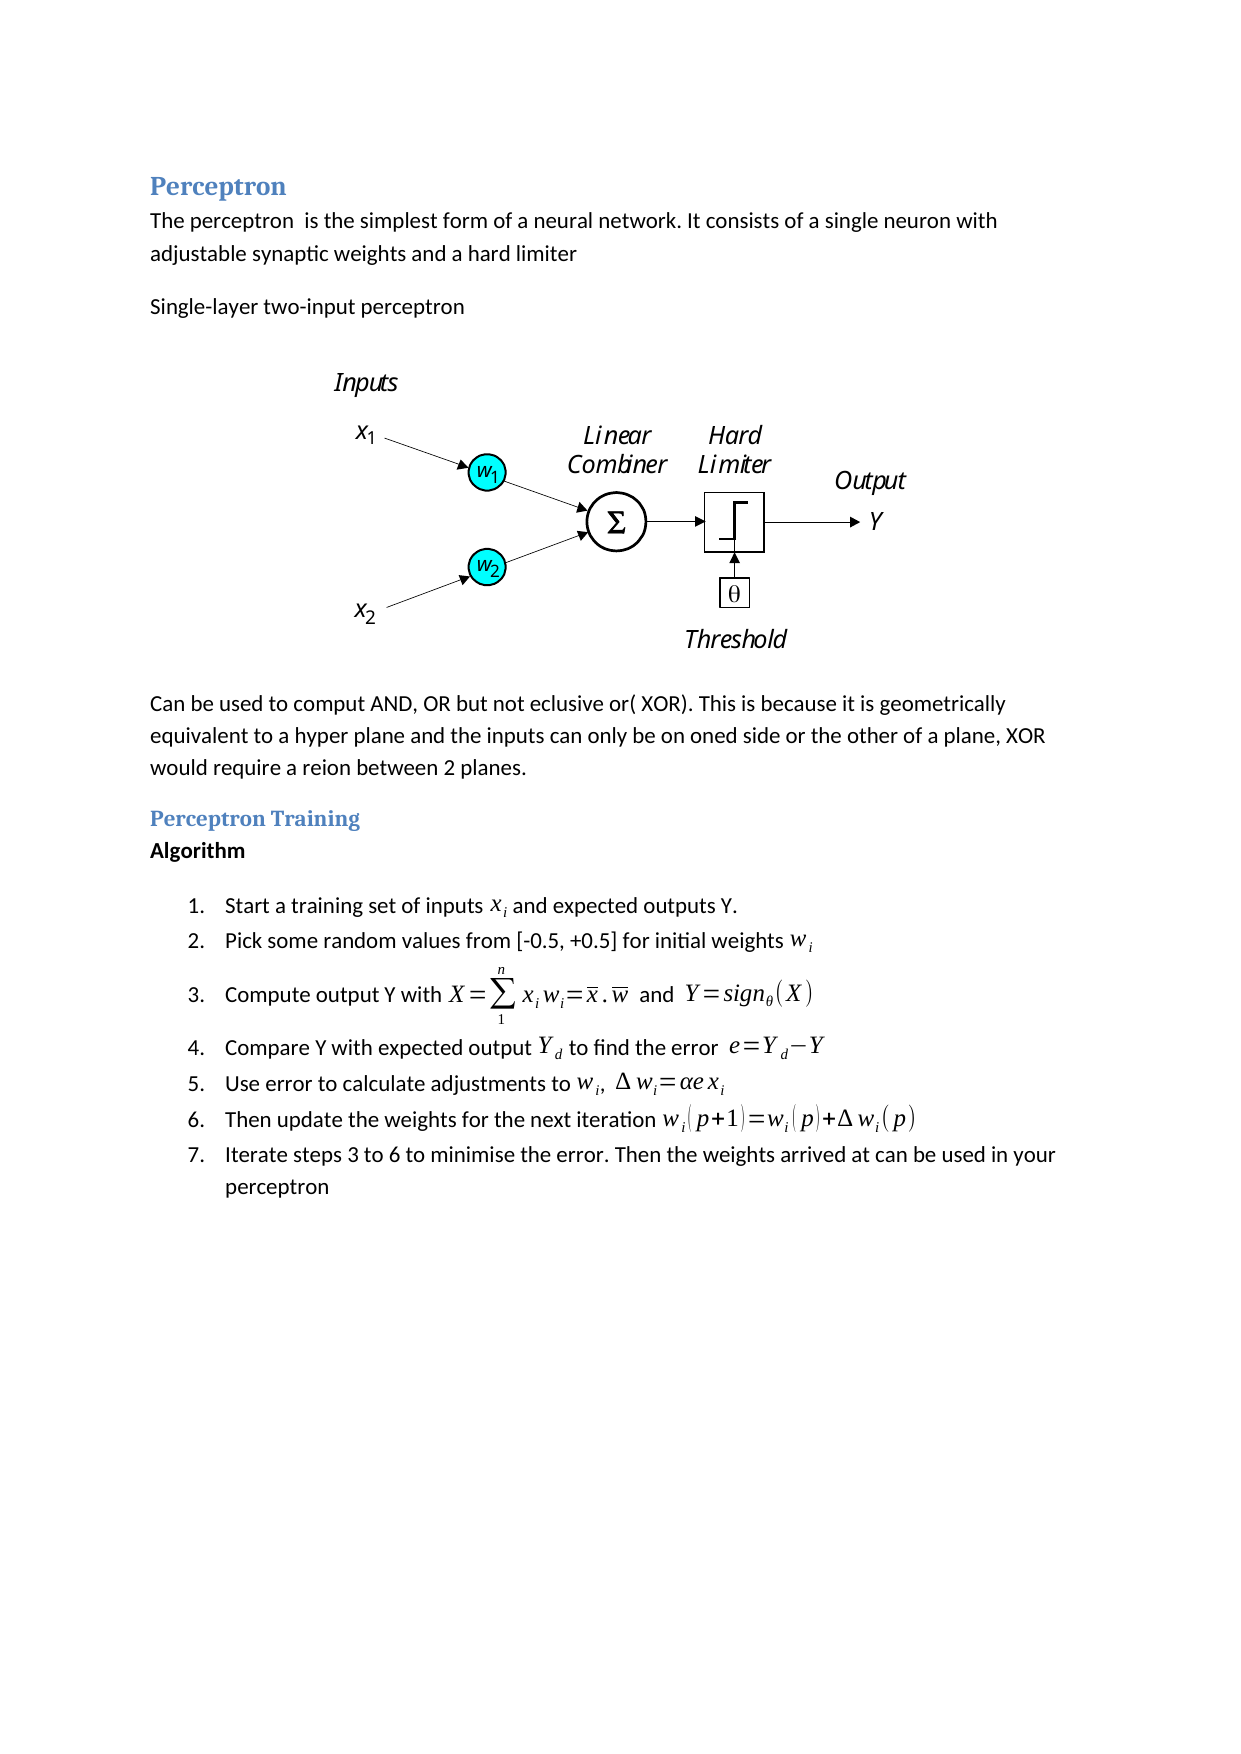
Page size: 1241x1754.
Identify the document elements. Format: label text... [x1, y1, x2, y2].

list Start a training set of inputs and expected outputs Y. [187, 889, 1090, 921]
list Then update the weights for the next iteration [187, 1103, 1090, 1136]
list Iterate steps 3 to 6 to minimise the error. Then the weights arrived at can be used in your perceptron [187, 1140, 1090, 1200]
subtitle Perceptron [150, 171, 1090, 202]
list Pick some random values from [-0.5, +0.5] for initial weights [187, 925, 1090, 956]
subtitle Perceptron Training [150, 806, 1090, 832]
text The perceptron is the simplest form of a neural network. It consists of a single neuron with adjustable synaptic weights and a hard limiter [150, 207, 1090, 267]
list Use error to calculate adjustments to , [187, 1067, 1090, 1099]
list Compare Y with expected output to find the error [187, 1032, 1090, 1063]
text Algorithm [150, 836, 1090, 864]
text Can be used to comput AND, OR but not eclusive or( XOR). This is because it is geometrically equivalent to a hyper plane and the inputs can only be on oned side or the other of a plane, XOR would require a reion between 2 planes. [150, 689, 1090, 781]
list Compute output Y with and [187, 960, 1090, 1028]
text Single-layer two-input perceptron [150, 292, 1090, 320]
